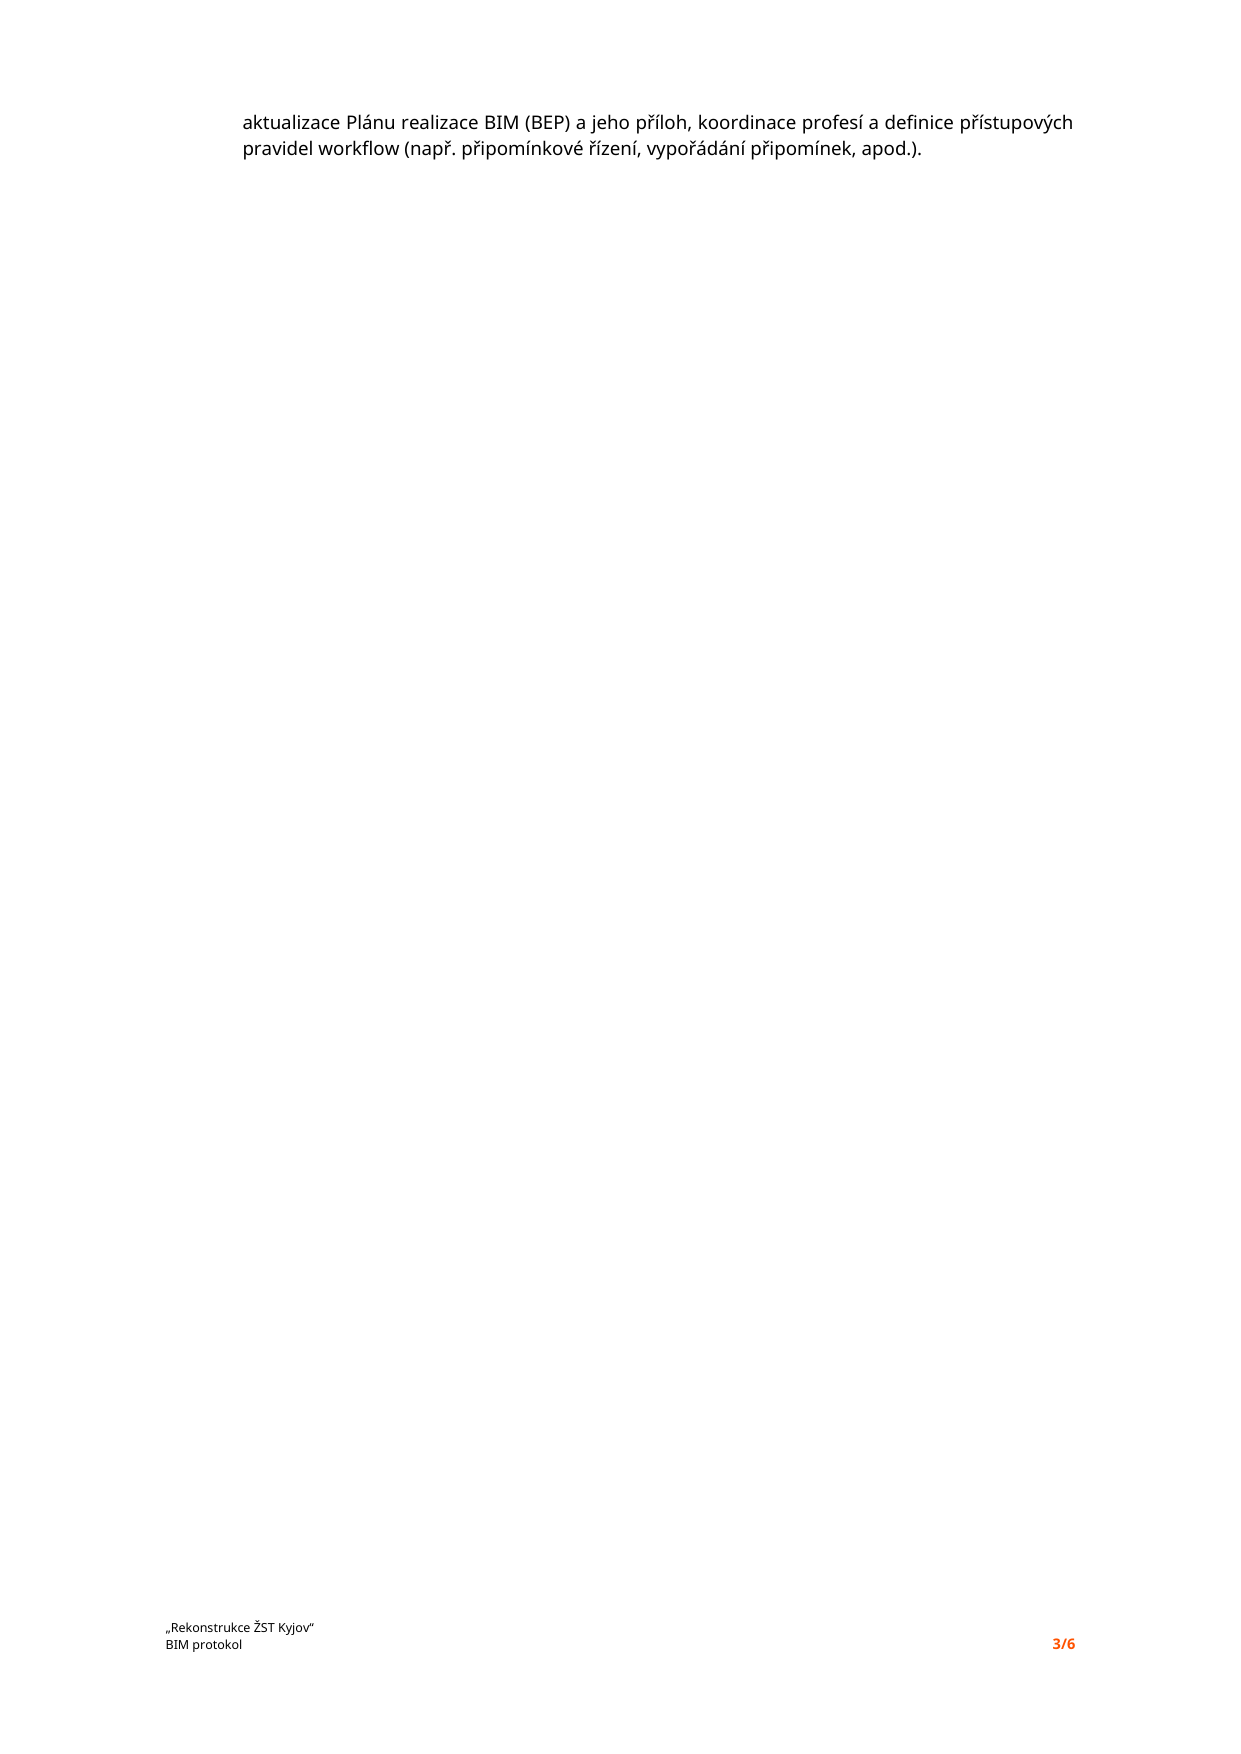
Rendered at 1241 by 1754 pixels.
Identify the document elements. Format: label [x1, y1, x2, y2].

text [165, 109, 1075, 161]
